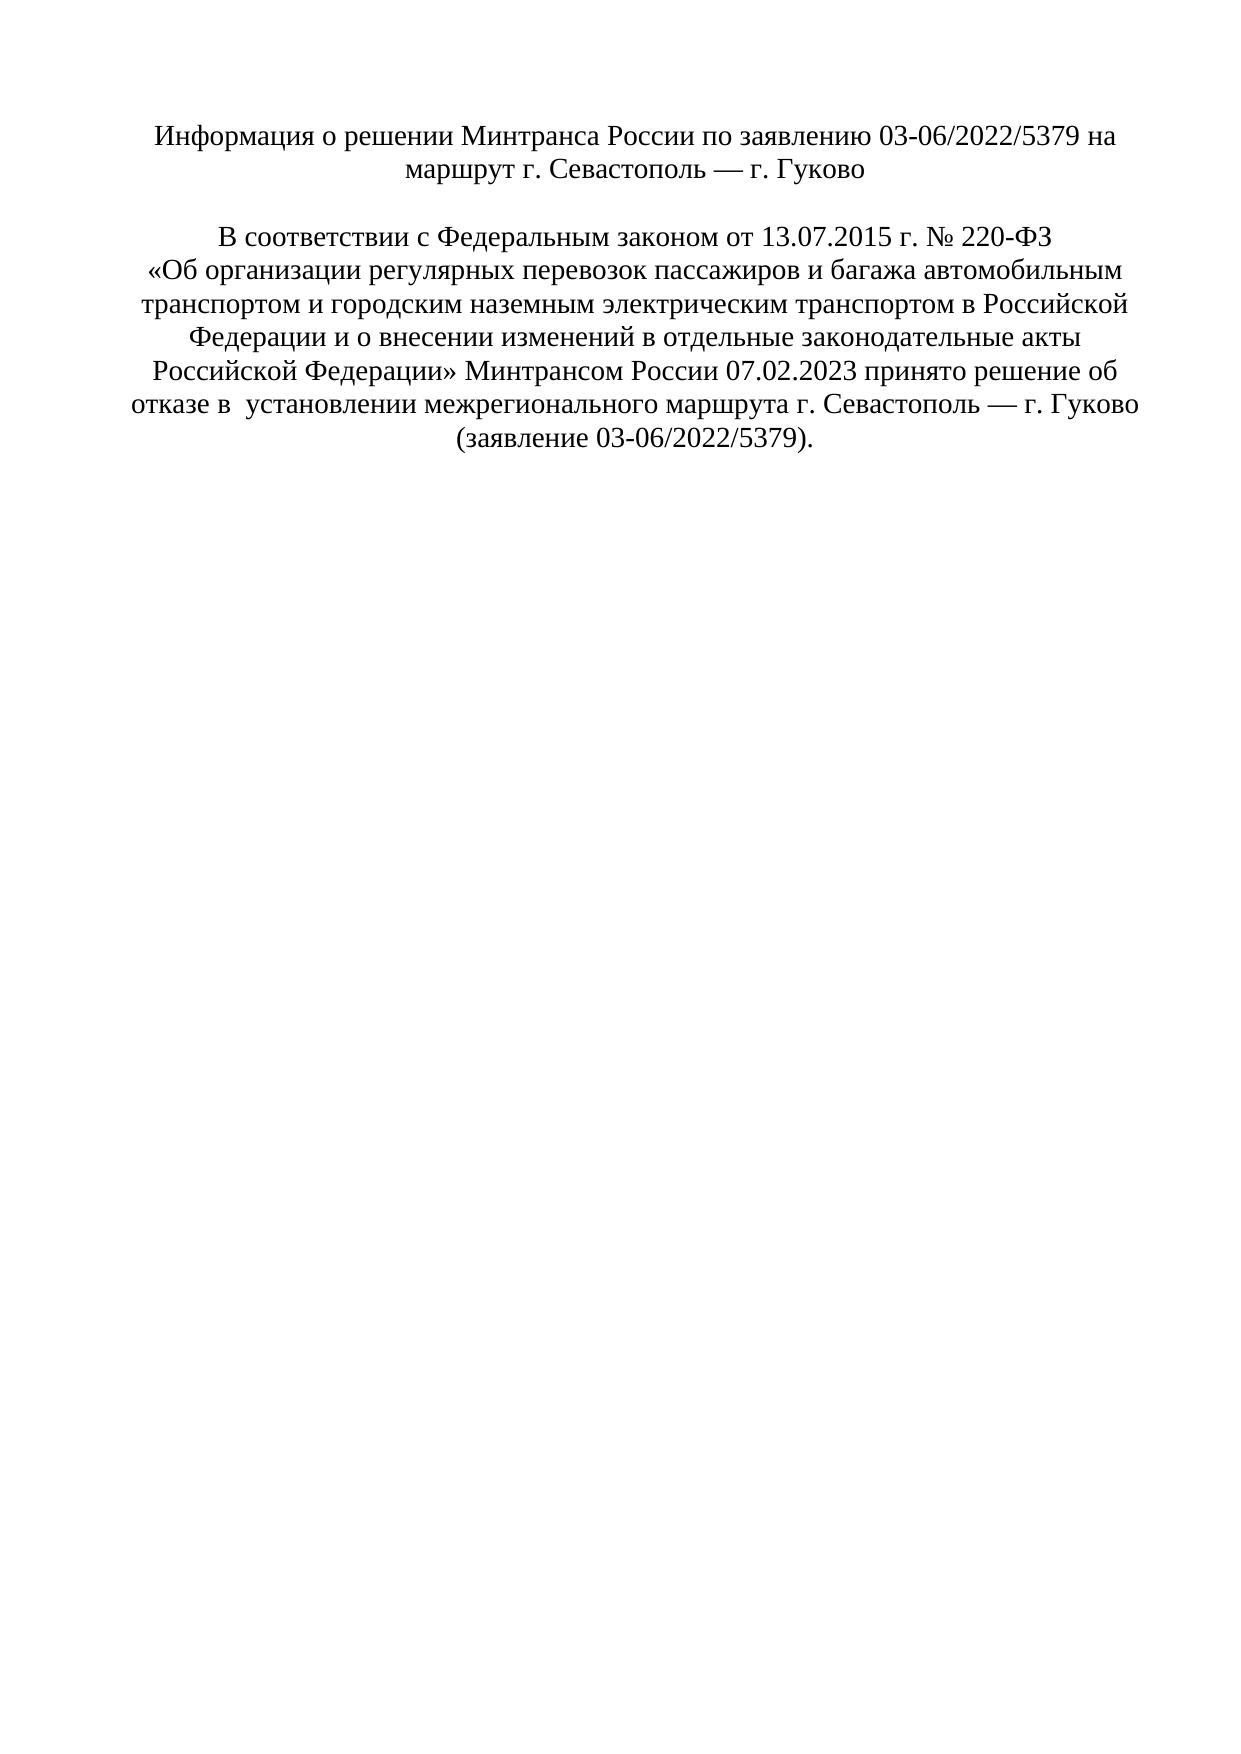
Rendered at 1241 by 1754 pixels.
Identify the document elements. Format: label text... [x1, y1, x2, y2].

text В соответствии с Федеральным законом от 13.07.2015 г. № 220-ФЗ «Об организации регулярных перевозок пассажиров и багажа автомобильным транспортом и городским наземным электрическим транспортом в Российской Федерации и о внесении изменений в отдельные законодательные акты Российской Федерации» Минтрансом России 07.02.2023 принято решение об отказе в установлении межрегионального маршрута г. Севастополь — г. Гуково (заявление 03-06/2022/5379). [118, 219, 1152, 453]
text Информация о решении Минтранса России по заявлению 03-06/2022/5379 на маршрут г. Севастополь — г. Гуково [118, 118, 1152, 185]
